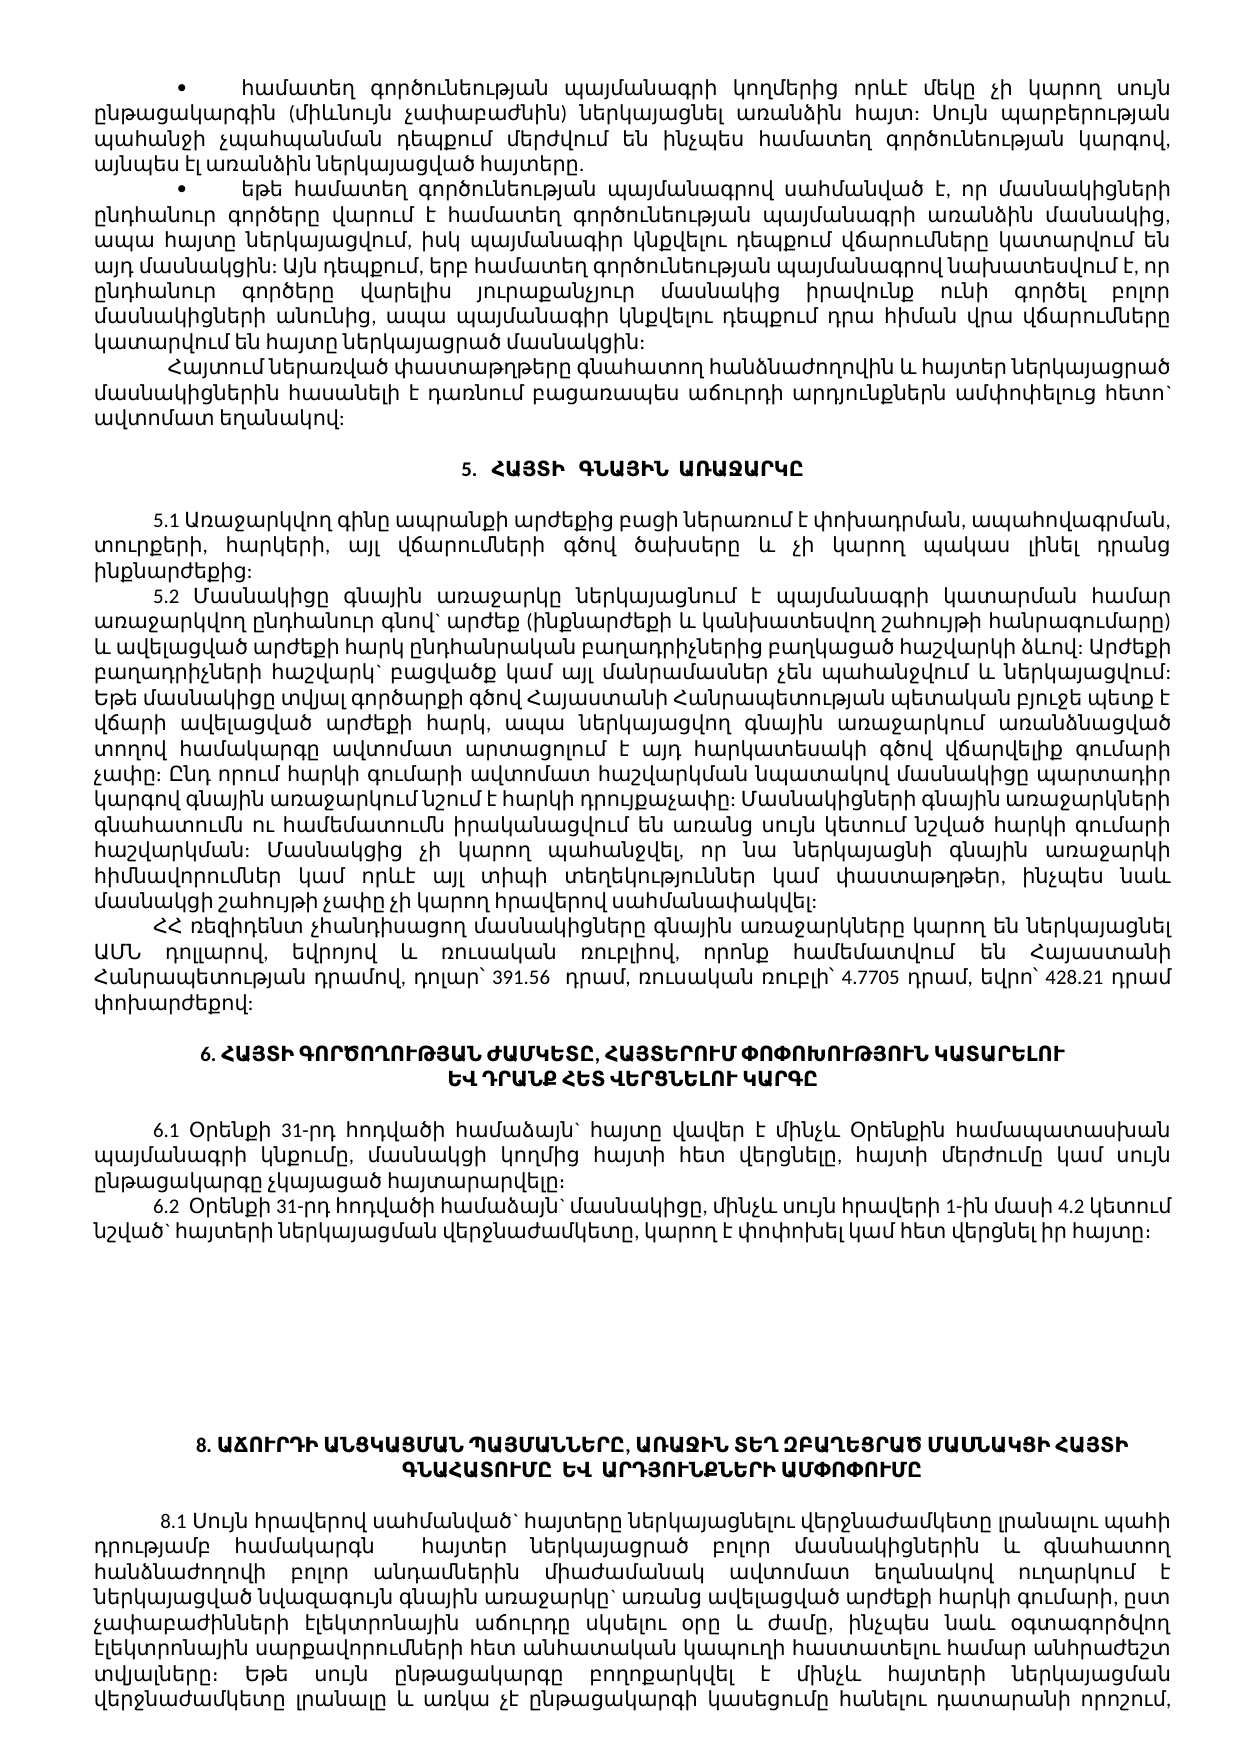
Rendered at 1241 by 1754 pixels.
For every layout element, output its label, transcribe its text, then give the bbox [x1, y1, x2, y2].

text ՀՀ ռեզիդենտ չհանդիսացող մասնակիցները գնային առաջարկները կարող են ներկայացնել ԱՄՆ դոլլարով, եվրոյով և ռուսական ռուբլիով, որոնք համեմատվում են Հայաստանի Հանրապետության դրամով, դոլար՝ 391.56 դրամ, ռուսական ռուբլի՝ 4.7705 դրամ, եվրո՝ 428.21 դրամ փոխարժեքով: [94, 914, 1171, 1015]
text 5.1 Առաջարկվող գինը ապրանքի արժեքից բացի ներառում է փոխադրման, ապահովագրման, տուրքերի, հարկերի, այլ վճարումների գծով ծախսերը և չի կարող պակաս լինել դրանց ինքնարժեքից: [94, 507, 1171, 583]
text ԵՎ ԴՐԱՆՔ ՀԵՏ ՎԵՐՑՆԵԼՈՒ ԿԱՐԳԸ [94, 1066, 1171, 1092]
text 5.2 Մասնակիցը գնային առաջարկը ներկայացնում է պայմանագրի կատարման համար առաջարկվող ընդհանուր գնով` արժեք (ինքնարժեքի և կանխատեսվող շահույթի հանրագումարը) և ավելացված արժեքի հարկ ընդհանրական բաղադրիչներից բաղկացած հաշվարկի ձևով: Արժեքի բաղադրիչների հաշվարկ` բացվածք կամ այլ մանրամասներ չեն պահանջվում և ներկայացվում: Եթե մասնակիցը տվյալ գործարքի գծով Հայաստանի Հանրապետության պետական բյուջե պետք է վճարի ավելացված արժեքի հարկ, ապա ներկայացվող գնային առաջարկում առանձնացված տողով համակարգը ավտոմատ արտացոլում է այդ հարկատեսակի գծով վճարվելիք գումարի չափը: Ընդ որում հարկի գումարի ավտոմատ հաշվարկման նպատակով մասնակիցը պարտադիր կարգով գնային առաջարկում նշում է հարկի դրույքաչափը: Մասնակիցների գնային առաջարկների գնահատումն ու համեմատումն իրականացվում են առանց սույն կետում նշված հարկի գումարի հաշվարկման: Մասնակցից չի կարող պահանջվել, որ նա ներկայացնի գնային առաջարկի հիմնավորումներ կամ որևէ այլ տիպի տեղեկություններ կամ փաստաթղթեր, ինչպես նաև մասնակցի շահույթի չափը չի կարող հրավերով սահմանափակվել: [94, 583, 1171, 914]
text 6. ՀԱՅՏԻ ԳՈՐԾՈՂՈՒԹՅԱՆ ԺԱՄԿԵՏԸ, ՀԱՅՏԵՐՈՒՄ ՓՈՓՈԽՈՒԹՅՈՒՆ ԿԱՏԱՐԵԼՈՒ [94, 1041, 1171, 1066]
text 8. ԱՃՈՒՐԴԻ ԱՆՑԿԱՑՄԱՆ ՊԱՅՄԱՆՆԵՐԸ, ԱՌԱՋԻՆ ՏԵՂ ԶԲԱՂԵՑՐԱԾ ՄԱՍՆԱԿՑԻ ՀԱՅՏԻ [94, 1432, 1171, 1457]
text 6.2 Օրենքի 31-րդ հոդվածի համաձայն` մասնակիցը, մինչև սույն հրավերի 1-ին մասի 4.2 կետում նշված` հայտերի ներկայացման վերջնաժամկետը, կարող է փոփոխել կամ հետ վերցնել իր հայտը։ [94, 1193, 1171, 1244]
list համատեղ գործունեության պայմանագրի կողմերից որևէ մեկը չի կարող սույն ընթացակարգին (միևնույն չափաբաժնին) ներկայացնել առանձին հայտ: Սույն պարբերության պահանջի չպահպանման դեպքում մերժվում են ինչպես համատեղ գործունեության կարգով, այնպես էլ առանձին ներկայացված հայտերը. [94, 75, 1171, 177]
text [94, 1508, 1171, 1712]
text ԳՆԱՀԱՏՈՒՄԸ ԵՎ ԱՐԴՅՈՒՆՔՆԵՐԻ ԱՄՓՈՓՈՒՄԸ [94, 1457, 1171, 1483]
text 5. ՀԱՅՏԻ ԳՆԱՅԻՆ ԱՌԱՋԱՐԿԸ [94, 456, 1171, 482]
text Հայտում ներառված փաստաթղթերը գնահատող հանձնաժողովին և հայտեր ներկայացրած մասնակիցներին հասանելի է դառնում բացառապես աճուրդի արդյունքներն ամփոփելուց հետո` ավտոմատ եղանակով: [94, 354, 1171, 431]
list եթե համատեղ գործունեության պայմանագրով սահմանված է, որ մասնակիցների ընդհանուր գործերը վարում է համատեղ գործունեության պայմանագրի առանձին մասնակից, ապա հայտը ներկայացվում, իսկ պայմանագիր կնքվելու դեպքում վճարումները կատարվում են այդ մասնակցին: Այն դեպքում, երբ համատեղ գործունեության պայմանագրով նախատեսվում է, որ ընդհանուր գործերը վարելիս յուրաքանչյուր մասնակից իրավունք ունի գործել բոլոր մասնակիցների անունից, ապա պայմանագիր կնքվելու դեպքում դրա հիման վրա վճարումները կատարվում են հայտը ներկայացրած մասնակցին: [94, 177, 1171, 354]
text 6.1 Օրենքի 31-րդ հոդվածի համաձայն` հայտը վավեր է մինչև Օրենքին համապատասխան պայմանագրի կնքումը, մասնակցի կողմից հայտի հետ վերցնելը, հայտի մերժումը կամ սույն ընթացակարգը չկայացած հայտարարվելը։ [94, 1117, 1171, 1193]
